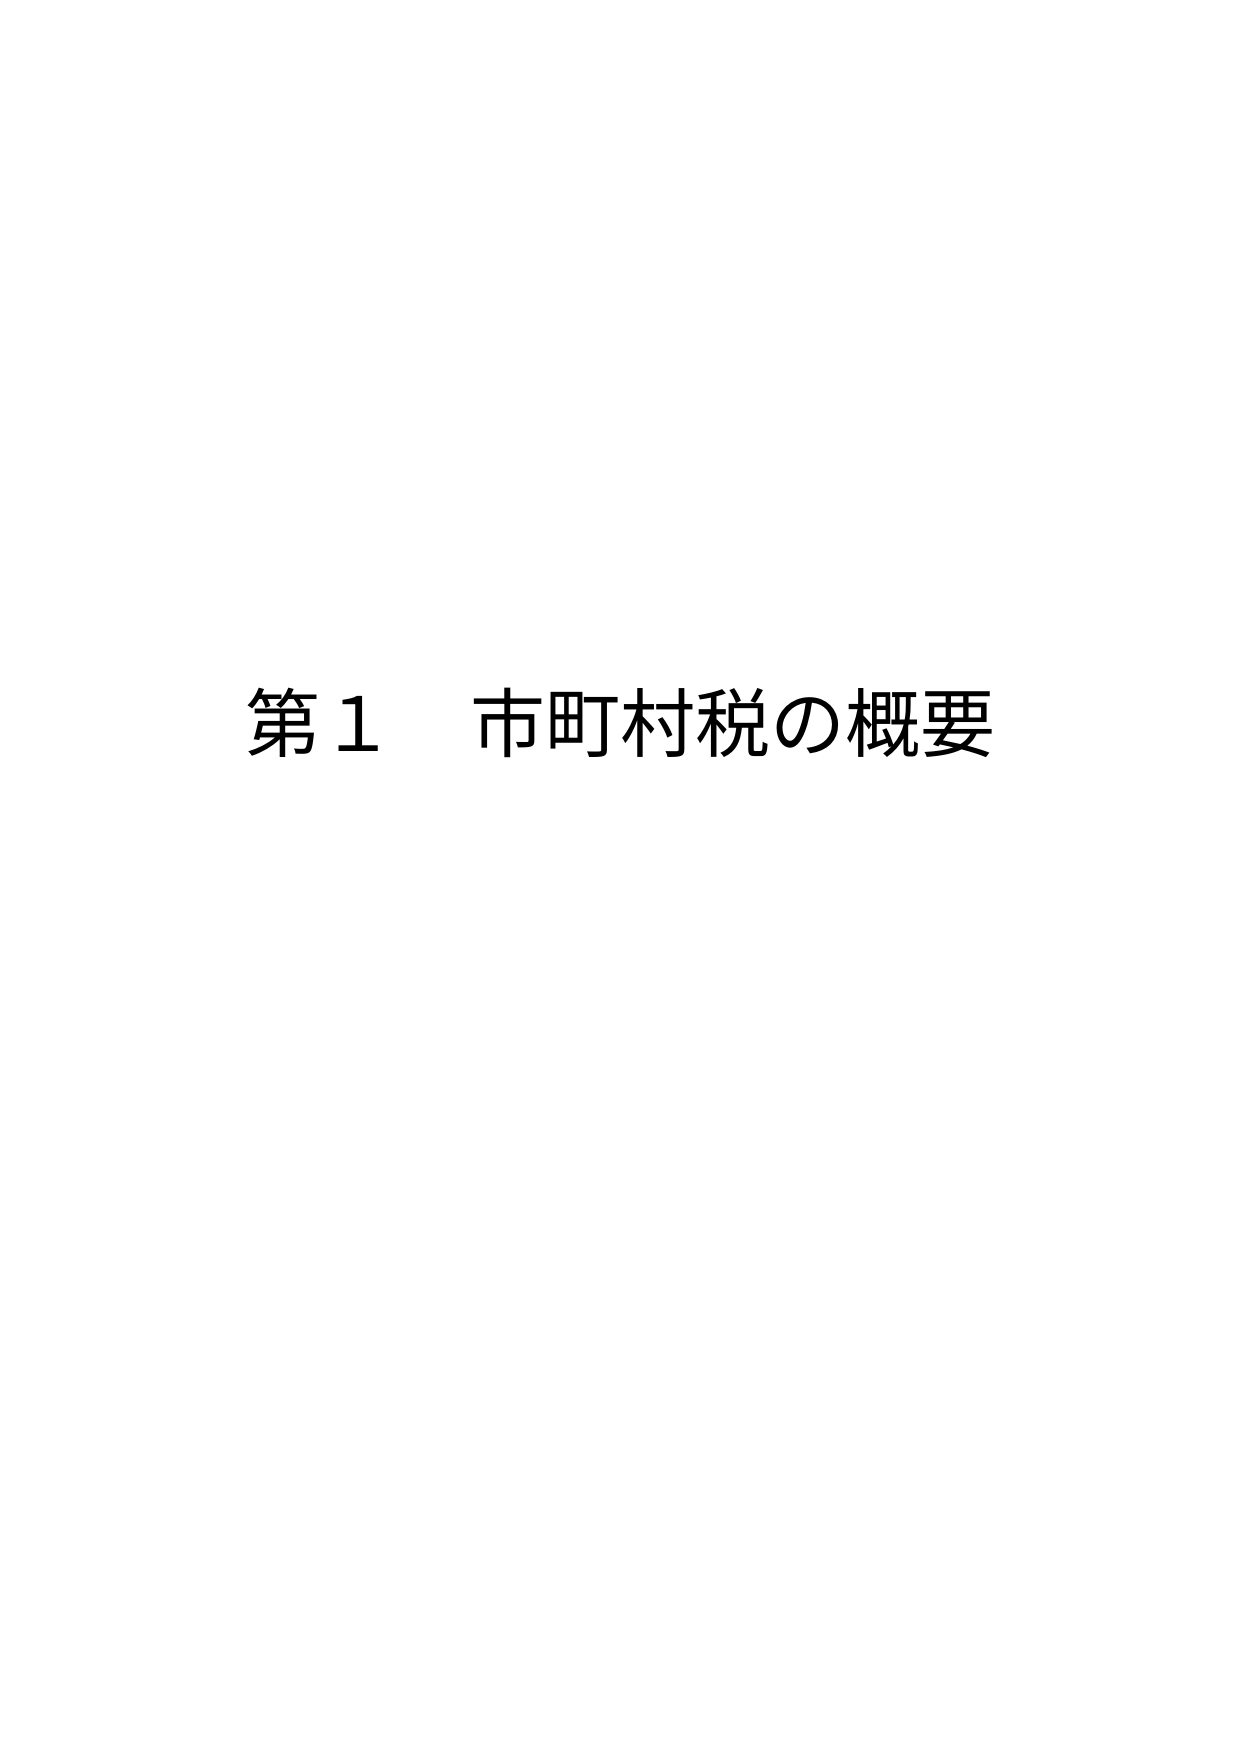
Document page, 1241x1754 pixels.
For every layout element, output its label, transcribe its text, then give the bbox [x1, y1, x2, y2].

subtitle 第１ 市町村税の概要 [155, 664, 1085, 773]
